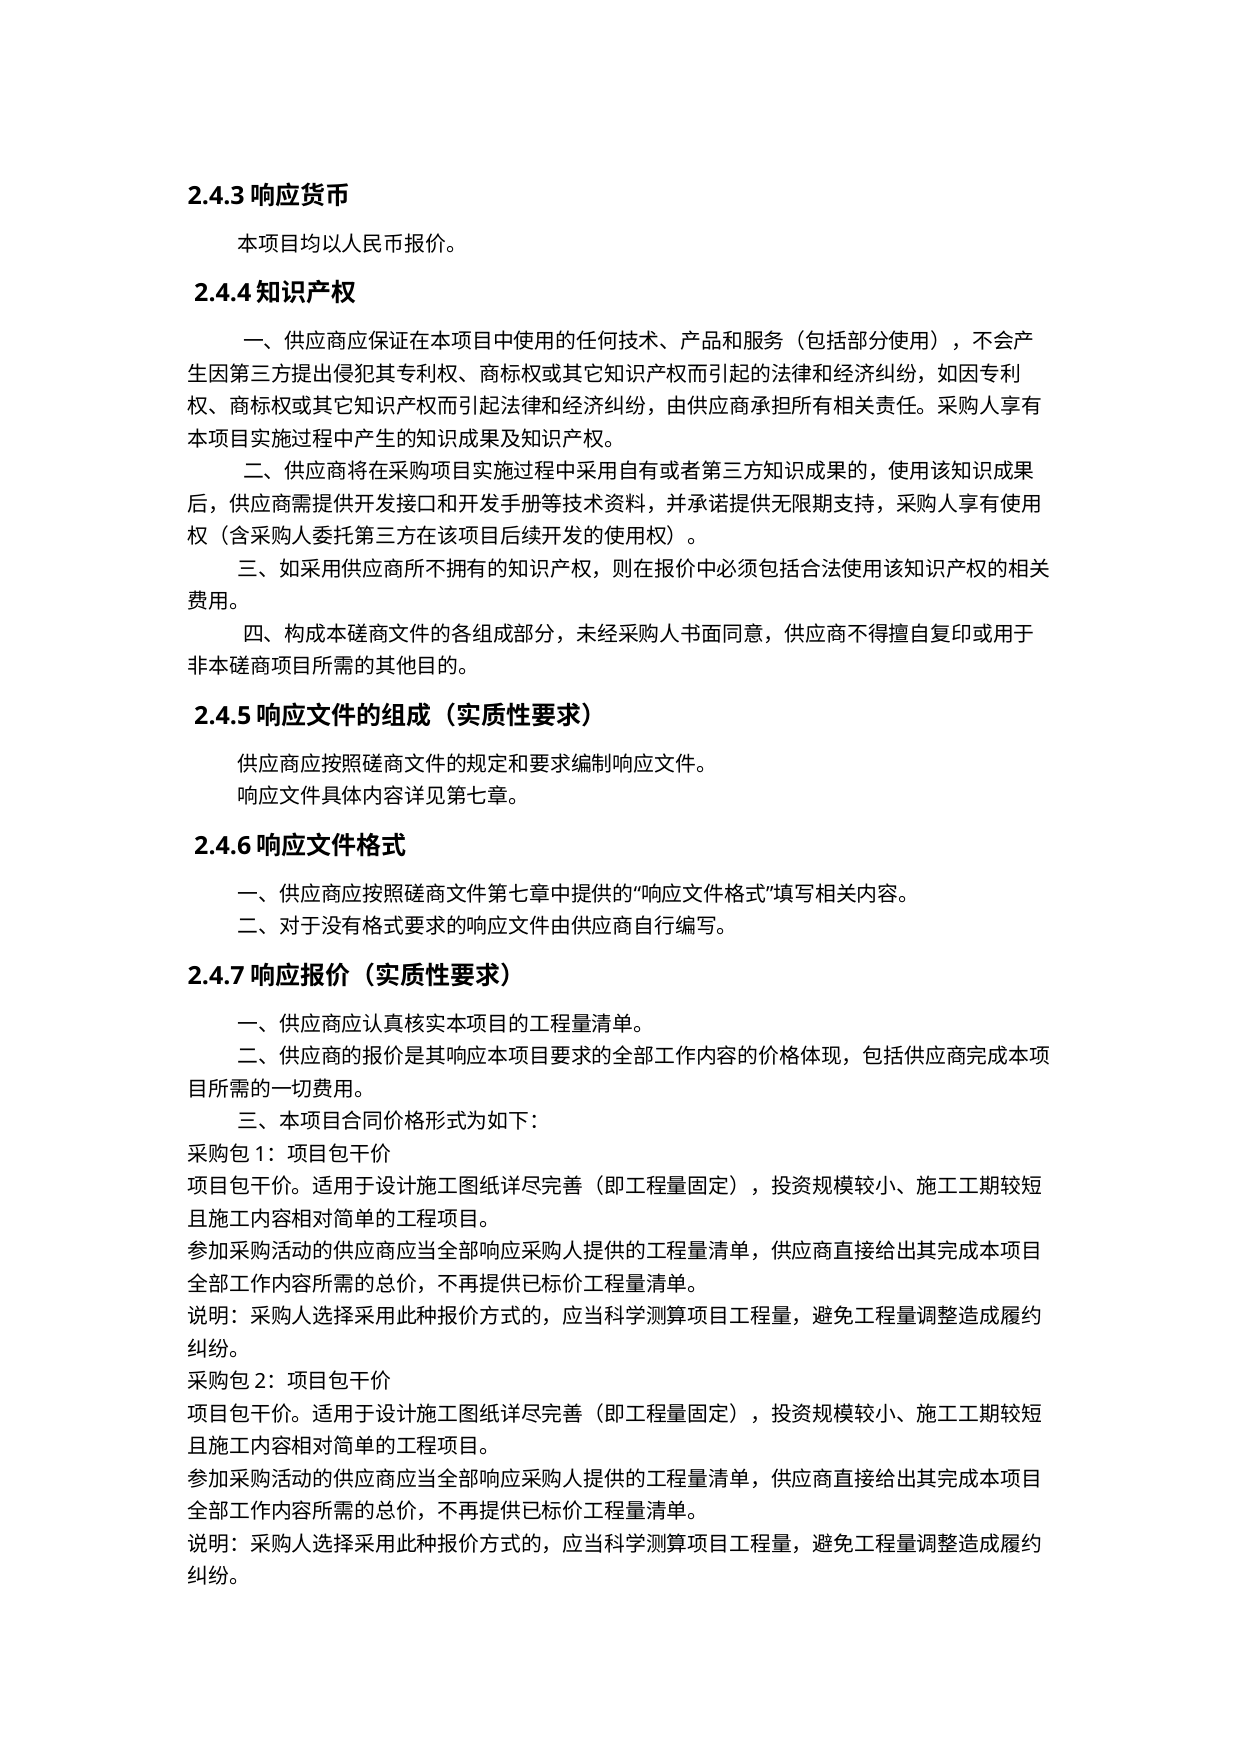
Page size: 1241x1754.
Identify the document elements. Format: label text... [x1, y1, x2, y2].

text 采购包1：项目包干价 [187, 1137, 1053, 1169]
text 2.4.3响应货币 [187, 162, 1053, 227]
text 项目包干价。适用于设计施工图纸详尽完善（即工程量固定），投资规模较小、施工工期较短且施工内容相对简单的工程项目。 [187, 1397, 1053, 1462]
text 二、对于没有格式要求的响应文件由供应商自行编写。 [187, 909, 1053, 942]
text 采购包2：项目包干价 [187, 1364, 1053, 1397]
text 供应商应按照磋商文件的规定和要求编制响应文件。 [187, 747, 1053, 779]
text 四、构成本磋商文件的各组成部分，未经采购人书面同意，供应商不得擅自复印或用于非本磋商项目所需的其他目的。 [187, 617, 1053, 682]
text 一、供应商应认真核实本项目的工程量清单。 [187, 1007, 1053, 1039]
text 本项目均以人民币报价。 [187, 227, 1053, 259]
text 参加采购活动的供应商应当全部响应采购人提供的工程量清单，供应商直接给出其完成本项目全部工作内容所需的总价，不再提供已标价工程量清单。 [187, 1462, 1053, 1527]
text 说明：采购人选择采用此种报价方式的，应当科学测算项目工程量，避免工程量调整造成履约纠纷。 [187, 1527, 1053, 1592]
text 三、本项目合同价格形式为如下： [187, 1104, 1053, 1137]
text 项目包干价。适用于设计施工图纸详尽完善（即工程量固定），投资规模较小、施工工期较短且施工内容相对简单的工程项目。 [187, 1169, 1053, 1234]
text 响应文件具体内容详见第七章。 [187, 779, 1053, 812]
text 说明：采购人选择采用此种报价方式的，应当科学测算项目工程量，避免工程量调整造成履约纠纷。 [187, 1299, 1053, 1364]
text 一、供应商应保证在本项目中使用的任何技术、产品和服务（包括部分使用），不会产生因第三方提出侵犯其专利权、商标权或其它知识产权而引起的法律和经济纠纷，如因专利权、商标权或其它知识产权而引起法律和经济纠纷，由供应商承担所有相关责任。采购人享有本项目实施过程中产生的知识成果及知识产权。 [187, 324, 1053, 454]
text 二、供应商将在采购项目实施过程中采用自有或者第三方知识成果的，使用该知识成果后，供应商需提供开发接口和开发手册等技术资料，并承诺提供无限期支持，采购人享有使用权（含采购人委托第三方在该项目后续开发的使用权）。 [187, 454, 1053, 552]
text 2.4.6响应文件格式 [187, 812, 1053, 877]
text 三、如采用供应商所不拥有的知识产权，则在报价中必须包括合法使用该知识产权的相关费用。 [187, 552, 1053, 617]
text 2.4.7响应报价（实质性要求） [187, 942, 1053, 1007]
text 2.4.5响应文件的组成（实质性要求） [187, 682, 1053, 747]
text 一、供应商应按照磋商文件第七章中提供的“响应文件格式”填写相关内容。 [187, 877, 1053, 909]
text 二、供应商的报价是其响应本项目要求的全部工作内容的价格体现，包括供应商完成本项目所需的一切费用。 [187, 1039, 1053, 1104]
text 2.4.4知识产权 [187, 259, 1053, 324]
text 参加采购活动的供应商应当全部响应采购人提供的工程量清单，供应商直接给出其完成本项目全部工作内容所需的总价，不再提供已标价工程量清单。 [187, 1234, 1053, 1299]
